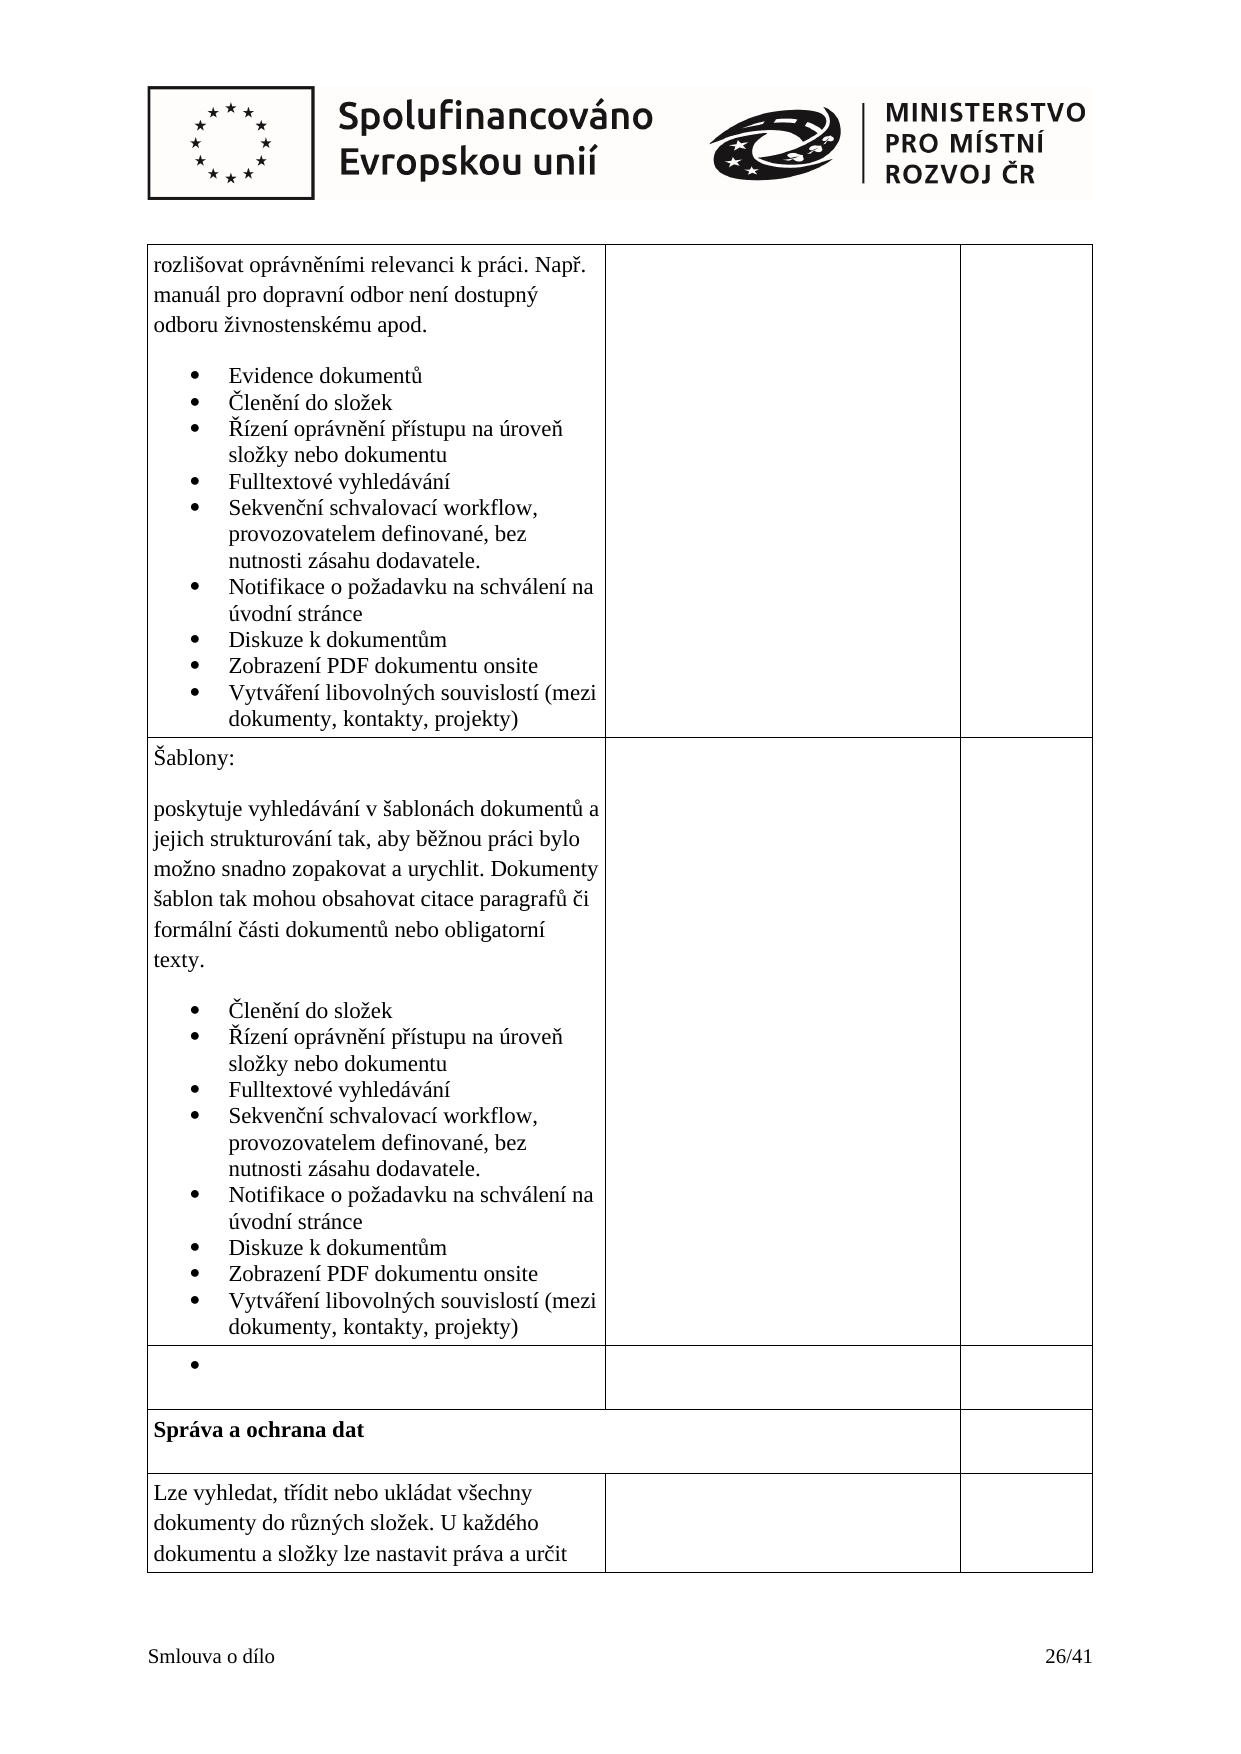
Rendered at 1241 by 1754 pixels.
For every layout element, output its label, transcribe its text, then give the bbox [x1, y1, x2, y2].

table_cell [606, 1474, 960, 1572]
table_cell [606, 245, 960, 737]
table_cell [961, 1346, 1092, 1409]
table_cell [961, 738, 1092, 1345]
table_cell [961, 1410, 1092, 1472]
table_cell [606, 1346, 960, 1409]
table_cell [606, 738, 960, 1345]
table_cell [148, 1346, 605, 1409]
table_cell [961, 245, 1092, 737]
table_cell Šablony: poskytuje vyhledávání v šablonách dokumentů a jejich strukturování tak, aby běžnou práci bylo možno snadno zopakovat a urychlit. Dokumenty šablon tak mohou obsahovat citace paragrafů či formální části dokumentů nebo obligatorní texty. Členění do složek Řízení oprávnění přístupu na úroveň složky nebo dokumentu Fulltextové vyhledávání Sekvenční schvalovací workflow, provozovatelem definované, bez nutnosti zásahu dodavatele. Notifikace o požadavku na schválení na úvodní stránce Diskuze k dokumentům Zobrazení PDF dokumentu onsite Vytváření libovolných souvislostí (mezi dokumenty, kontakty, projekty) [148, 738, 605, 1345]
table_cell Správa a ochrana dat [148, 1410, 960, 1472]
picture [147, 86, 1093, 200]
table_cell [961, 1474, 1092, 1572]
